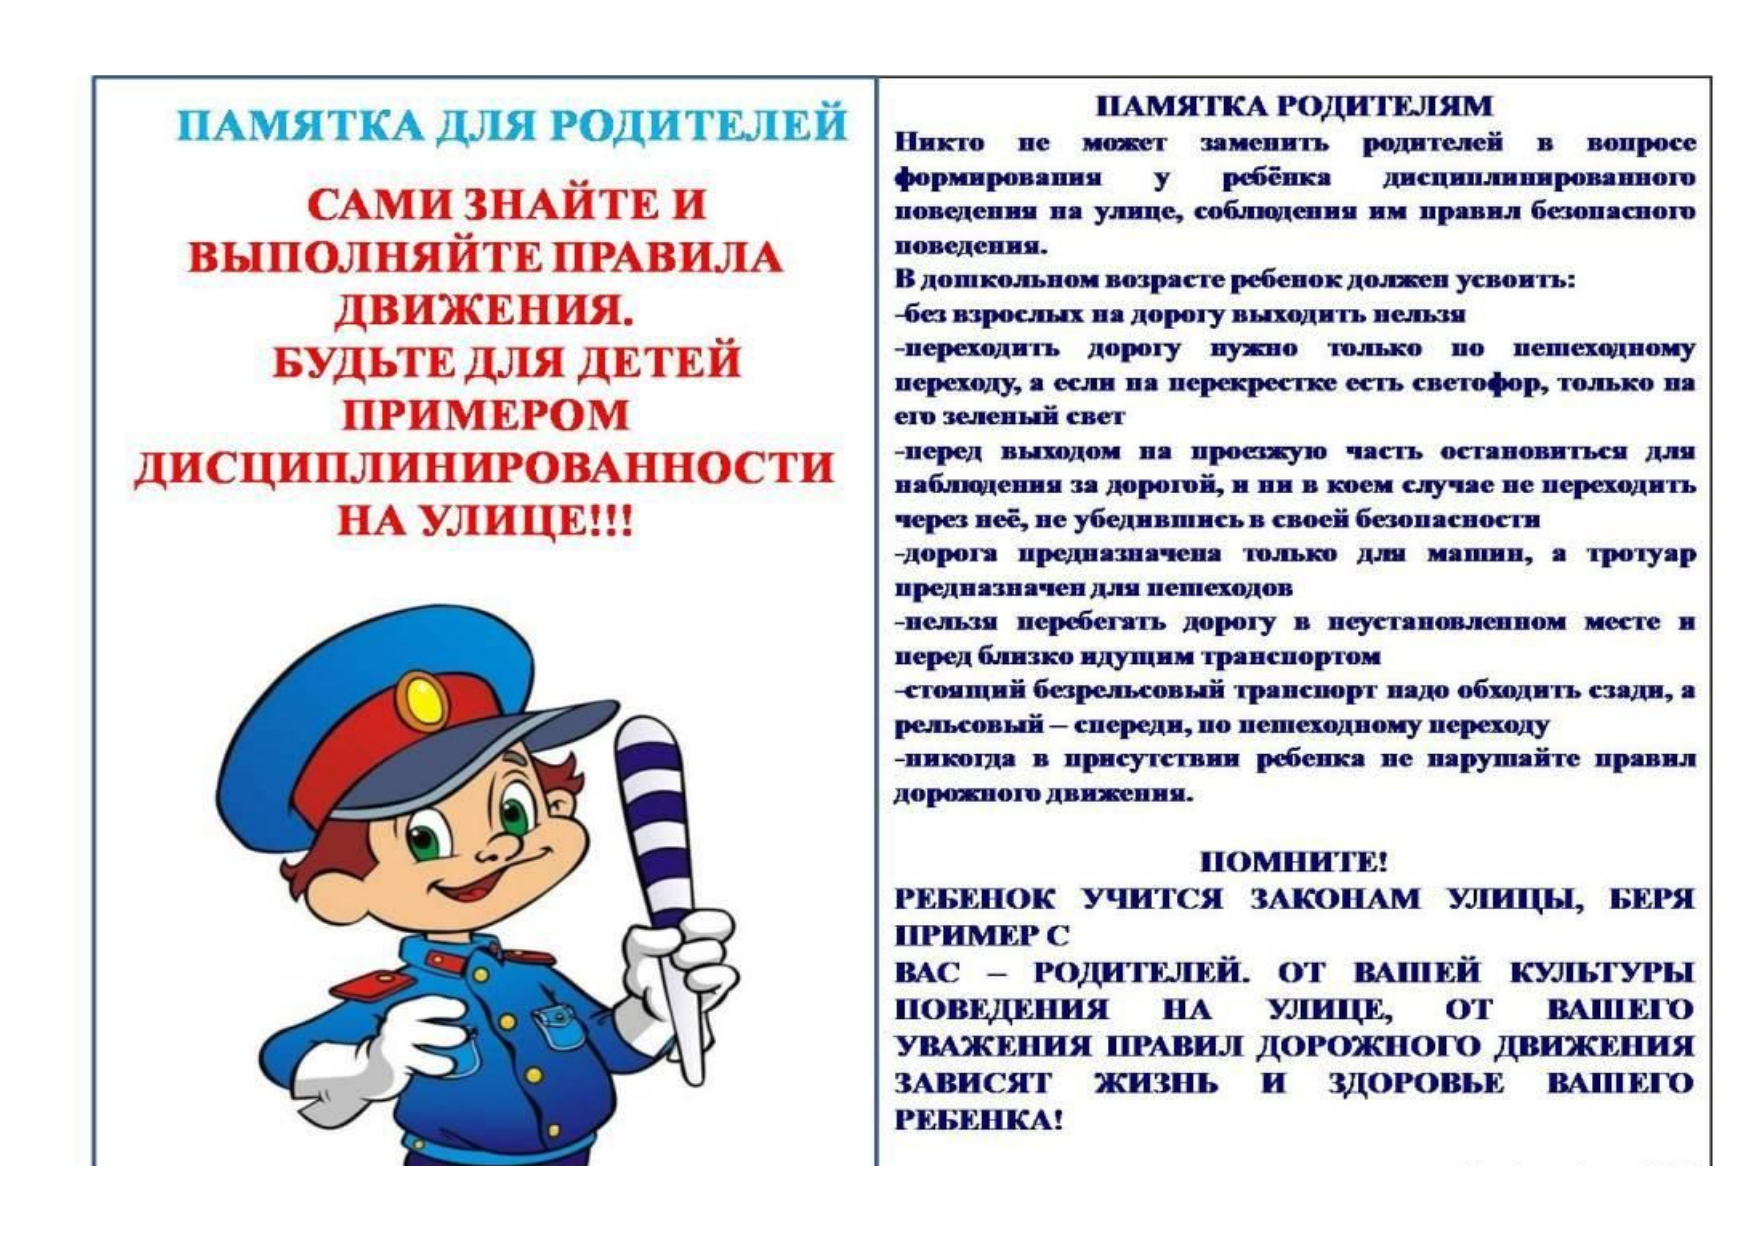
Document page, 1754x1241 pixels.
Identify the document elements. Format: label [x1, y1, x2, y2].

picture [75, 75, 1716, 1166]
